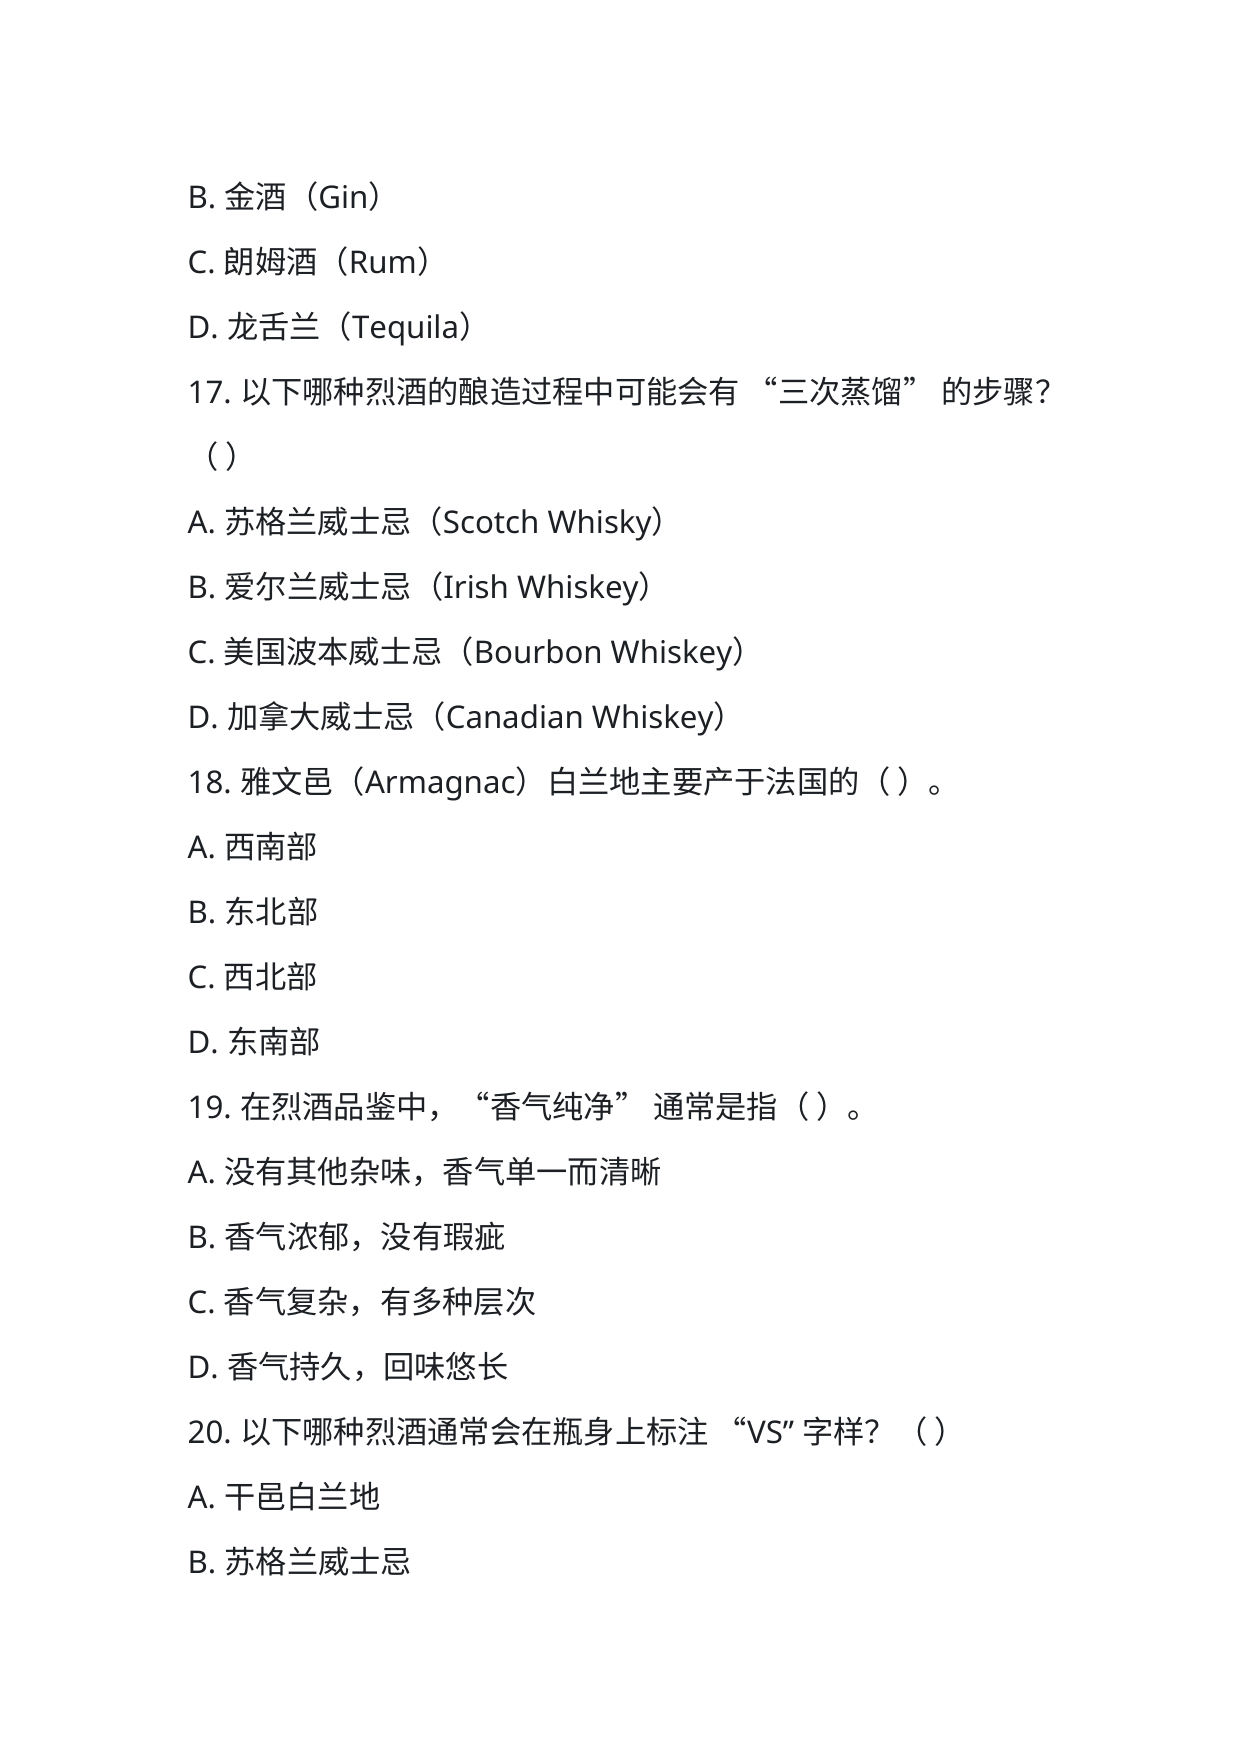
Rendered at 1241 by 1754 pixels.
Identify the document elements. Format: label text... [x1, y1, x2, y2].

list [187, 162, 1053, 357]
list 雅文邑（Armagnac）白兰地主要产于法国的（ ）。 A. 西南部 B. 东北部 C. 西北部 D. 东南部 [187, 747, 1053, 1072]
list 以下哪种烈酒的酿造过程中可能会有 “三次蒸馏” 的步骤？（ ） A. 苏格兰威士忌（Scotch Whisky） B. 爱尔兰威士忌（Irish Whiskey） C. 美国波本威士忌（Bourbon Whiskey） D. 加拿大威士忌（Canadian Whiskey） [187, 357, 1053, 747]
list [187, 1397, 1053, 1592]
list 在烈酒品鉴中，“香气纯净” 通常是指（ ）。 A. 没有其他杂味，香气单一而清晰 B. 香气浓郁，没有瑕疵 C. 香气复杂，有多种层次 D. 香气持久，回味悠长 [187, 1072, 1053, 1397]
